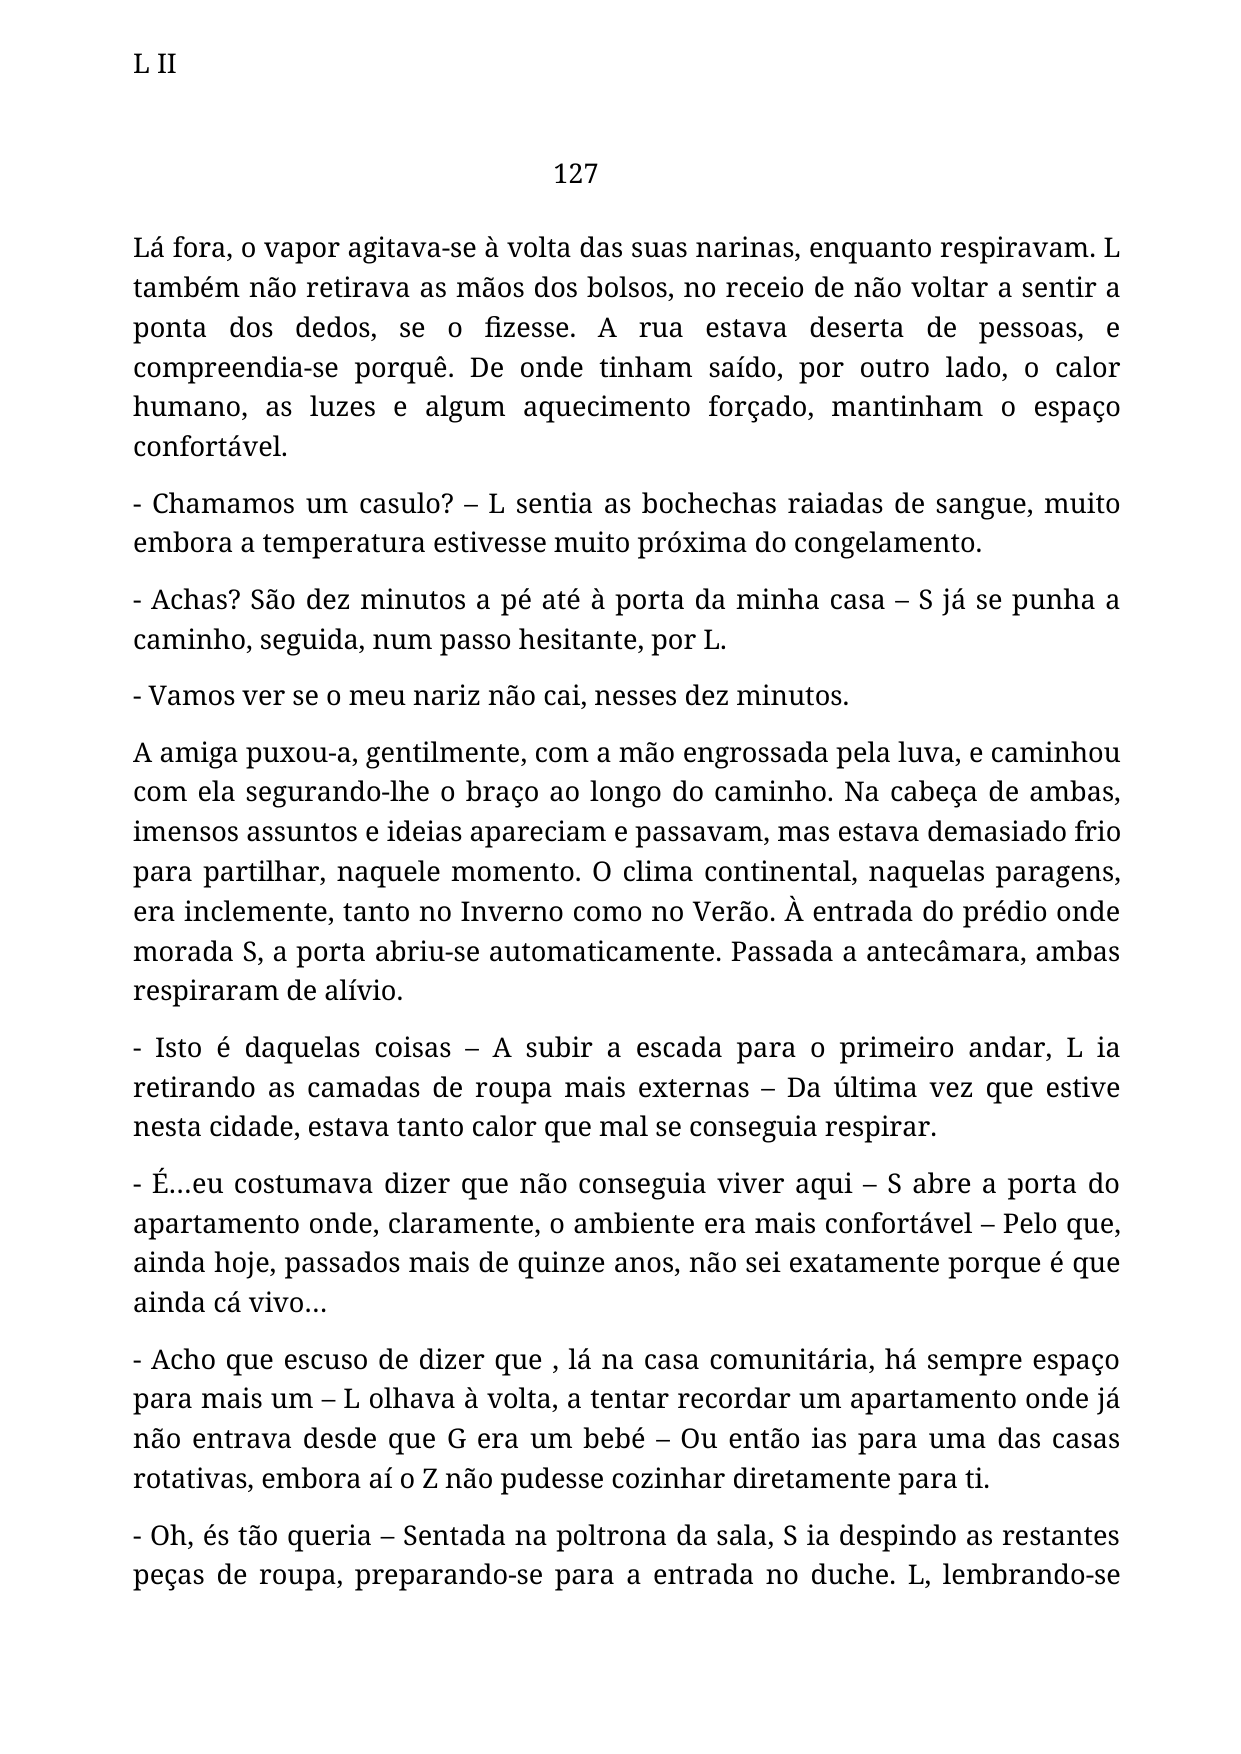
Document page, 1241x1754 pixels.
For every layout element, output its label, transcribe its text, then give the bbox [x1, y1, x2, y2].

text A amiga puxou-a, gentilmente, com a mão engrossada pela luva, e caminhou com ela segurando-lhe o braço ao longo do caminho. Na cabeça de ambas, imensos assuntos e ideias apareciam e passavam, mas estava demasiado frio para partilhar, naquele momento. O clima continental, naquelas paragens, era inclemente, tanto no Inverno como no Verão. À entrada do prédio onde morada S, a porta abriu-se automaticamente. Passada a antecâmara, ambas respiraram de alívio. [133, 733, 1122, 1009]
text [133, 1516, 1122, 1593]
text - Acho que escuso de dizer que , lá na casa comunitária, há sempre espaço para mais um – L olhava à volta, a tentar recordar um apartamento onde já não entrava desde que G era um bebé – Ou então ias para uma das casas rotativas, embora aí o Z não pudesse cozinhar diretamente para ti. [133, 1340, 1122, 1496]
text - É…eu costumava dizer que não conseguia viver aqui – S abre a porta do apartamento onde, claramente, o ambiente era mais confortável – Pelo que, ainda hoje, passados mais de quinze anos, não sei exatamente porque é que ainda cá vivo… [133, 1164, 1122, 1321]
text - Chamamos um casulo? – L sentia as bochechas raiadas de sangue, muito embora a temperatura estivesse muito próxima do congelamento. [133, 484, 1122, 561]
text - Achas? São dez minutos a pé até à porta da minha casa – S já se punha a caminho, seguida, num passo hesitante, por L. [133, 580, 1122, 657]
text Lá fora, o vapor agitava-se à volta das suas narinas, enquanto respiravam. L também não retirava as mãos dos bolsos, no receio de não voltar a sentir a ponta dos dedos, se o fizesse. A rua estava deserta de pessoas, e compreendia-se porquê. De onde tinham saído, por outro lado, o calor humano, as luzes e algum aquecimento forçado, mantinham o espaço confortável. [133, 229, 1122, 464]
text - Isto é daquelas coisas – A subir a escada para o primeiro andar, L ia retirando as camadas de roupa mais externas – Da última vez que estive nesta cidade, estava tanto calor que mal se conseguia respirar. [133, 1028, 1122, 1145]
text - Vamos ver se o meu nariz não cai, nesses dez minutos. [133, 677, 1122, 713]
